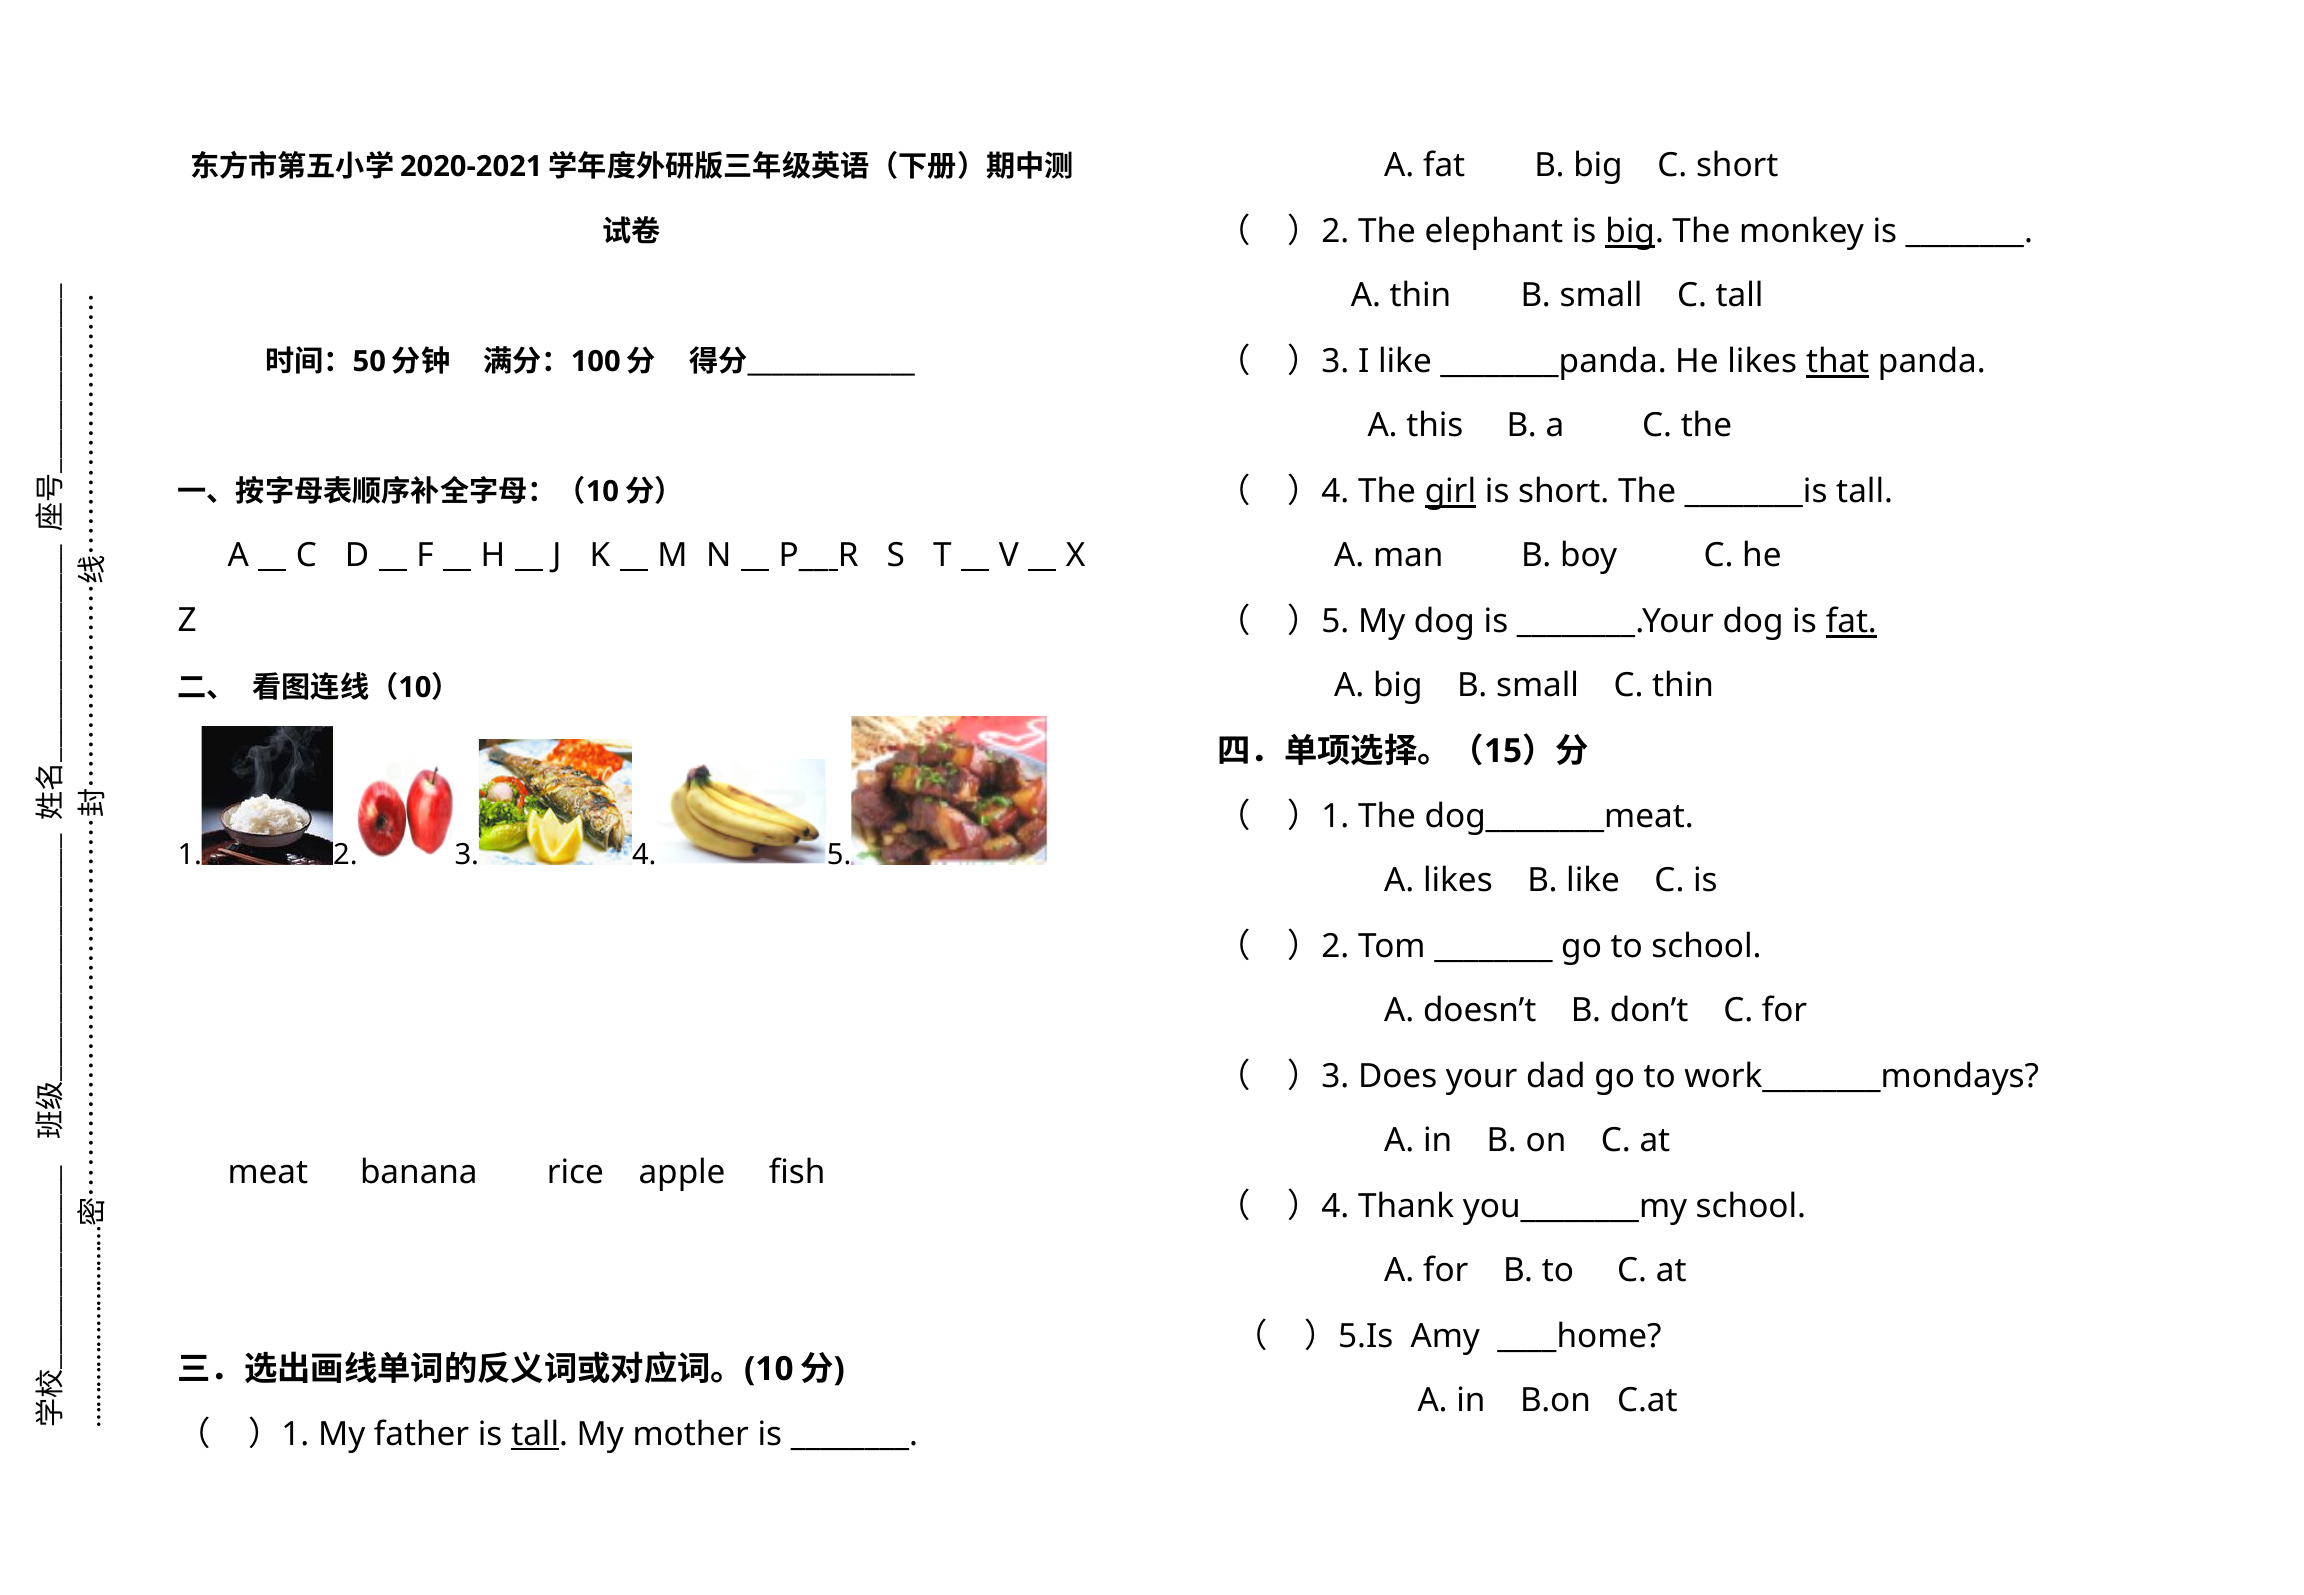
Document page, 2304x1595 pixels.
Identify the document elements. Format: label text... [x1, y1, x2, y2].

text 时间：50分钟 满分：100分 得分______________ [177, 326, 1086, 391]
text A. this B. a C. the [1217, 391, 2126, 456]
text A. likes B. like C. is [1217, 846, 2126, 911]
text A. big B. small C. thin [1217, 651, 2126, 716]
text （ ）5.Is Amy ____home? [1217, 1301, 2126, 1366]
text （ ）3. Does your dad go to work________mondays? [1217, 1041, 2126, 1106]
text （ ）2. The elephant is big. The monkey is ________. [1217, 196, 2126, 261]
text （ ）5. My dog is ________.Your dog is fat. [1217, 586, 2126, 651]
text （ ）4. Thank you________my school. [1217, 1171, 2126, 1236]
text A. man B. boy C. he [1217, 521, 2126, 586]
text 东方市第五小学2020-2021学年度外研版三年级英语（下册）期中测试卷 [177, 131, 1086, 261]
text meat banana rice apple fish [177, 1138, 1086, 1203]
picture [851, 716, 1048, 865]
text 三．选出画线单词的反义词或对应词。(10分) [177, 1333, 1086, 1398]
text A. in B.on C.at [1217, 1366, 2126, 1431]
text （ ）1. The dog________meat. [1217, 781, 2126, 846]
text A. thin B. small C. tall [1217, 261, 2126, 326]
text （ ）3. I like ________panda. He likes that panda. [1217, 326, 2126, 391]
text （ ）2. Tom ________ go to school. [1217, 911, 2126, 976]
picture [656, 759, 827, 865]
picture [201, 726, 333, 865]
text A. fat B. big C. short [1217, 131, 2126, 196]
text A. in B. on C. at [1217, 1106, 2126, 1171]
picture [478, 739, 632, 865]
text 四．单项选择。（15）分 [1217, 716, 2126, 781]
text A. for B. to C. at [1217, 1236, 2126, 1301]
list 看图连线（10） [177, 651, 1086, 716]
text （ ）4. The girl is short. The ________is tall. [1217, 456, 2126, 521]
text A. doesn’t B. don’t C. for [1217, 976, 2126, 1041]
text 一、按字母表顺序补全字母：（10分） [177, 456, 1086, 521]
text A C D F H J K M N P__ R S T V X Z [177, 521, 1086, 651]
text （ ）1. My father is tall. My mother is ________. [177, 1398, 1086, 1463]
picture [357, 753, 455, 865]
